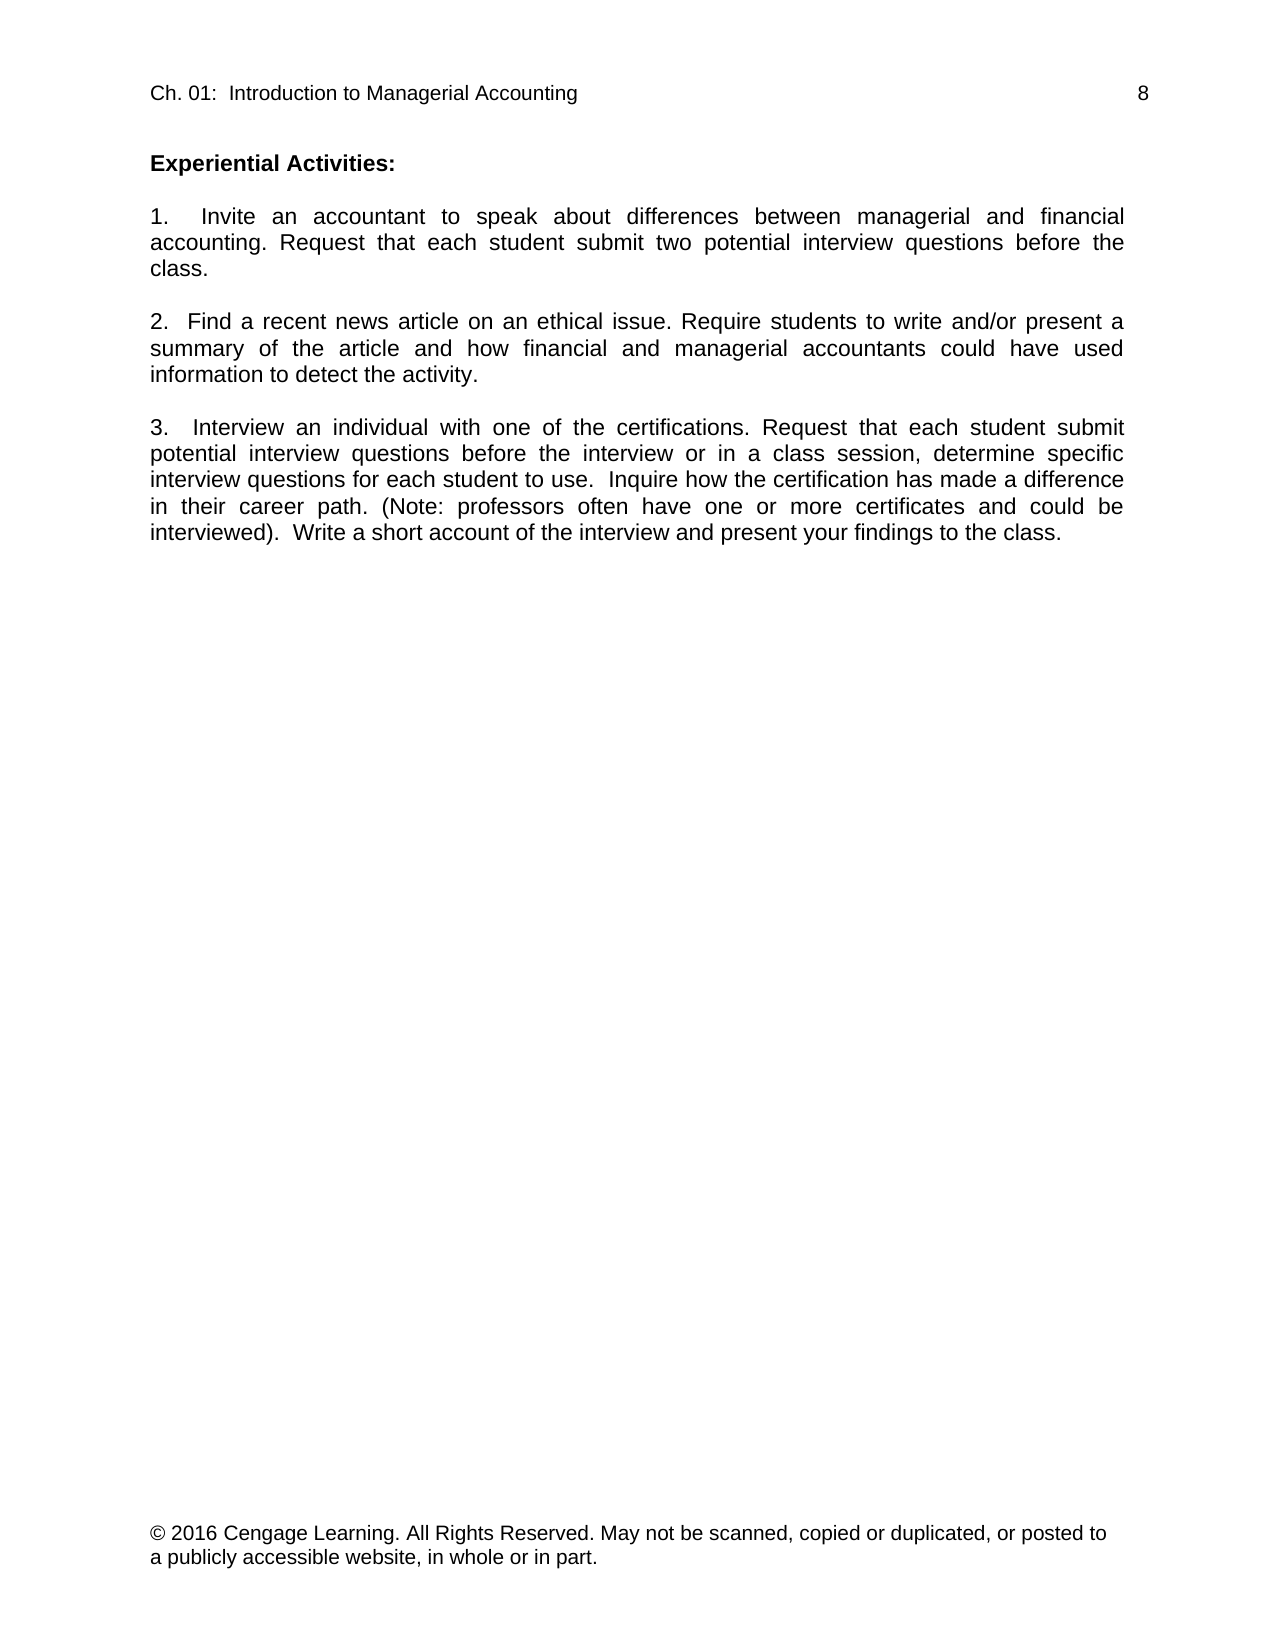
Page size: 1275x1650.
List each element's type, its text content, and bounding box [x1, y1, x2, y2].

text 3. Interview an individual with one of the certifications. Request that each student submit potential interview questions before the interview or in a class session, determine specific interview questions for each student to use. Inquire how the certification has made a difference in their career path. (Note: professors often have one or more certificates and could be interviewed). Write a short account of the interview and present your findings to the class. [150, 413, 1125, 545]
text 2. Find a recent news article on an ethical issue. Require students to write and/or present a summary of the article and how financial and managerial accountants could have used information to detect the activity. [150, 308, 1125, 387]
text Experiential Activities: [150, 150, 1125, 176]
text 1. Invite an accountant to speak about differences between managerial and financial accounting. Request that each student submit two potential interview questions before the class. [150, 203, 1125, 282]
